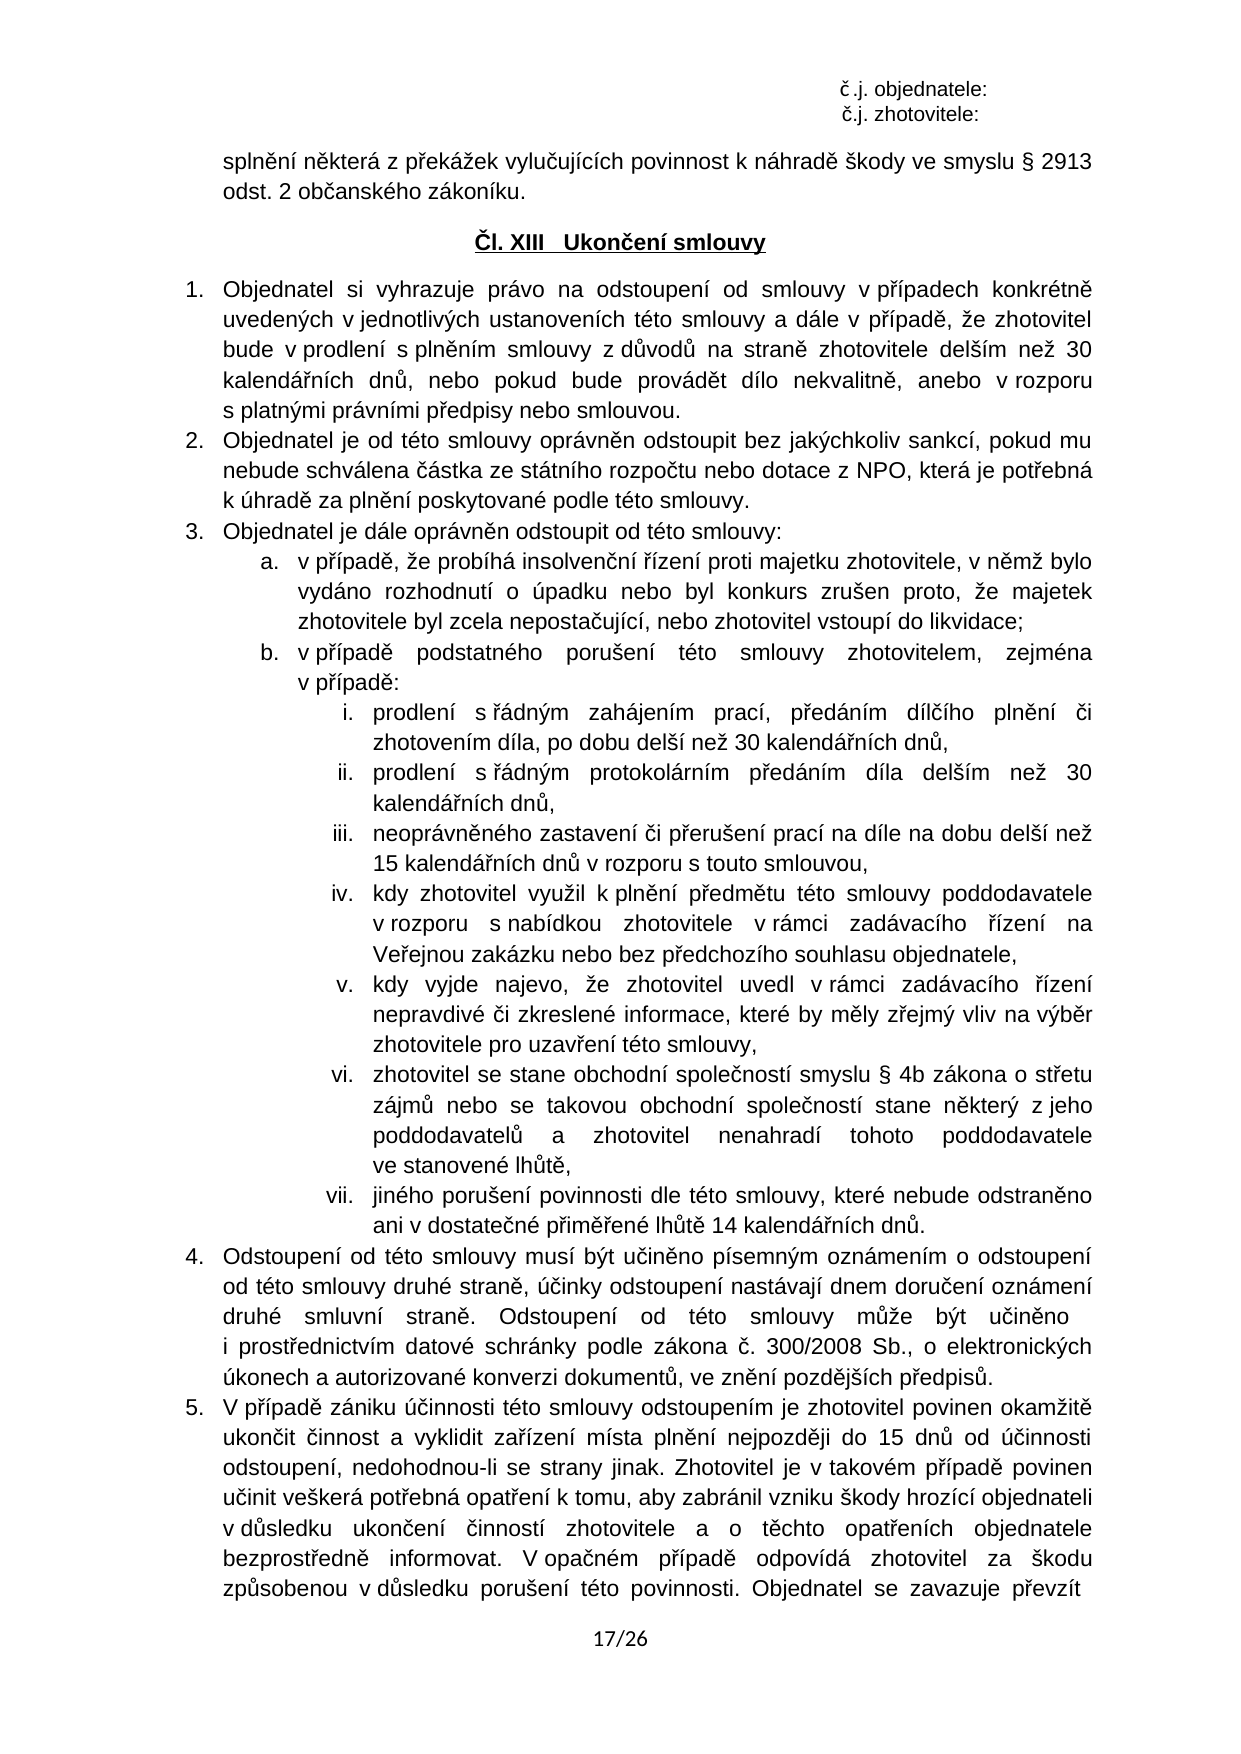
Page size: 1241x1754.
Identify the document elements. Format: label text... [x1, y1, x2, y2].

list v případě, že probíhá insolvenční řízení proti majetku zhotovitele, v němž bylo vydáno rozhodnutí o úpadku nebo byl konkurs zrušen proto, že majetek zhotovitele byl zcela nepostačující, nebo zhotovitel vstoupí do likvidace; [260, 548, 1093, 635]
list Objednatel je dále oprávněn odstoupit od této smlouvy: [185, 518, 1093, 544]
list Objednatel si vyhrazuje právo na odstoupení od smlouvy v případech konkrétně uvedených v jednotlivých ustanoveních této smlouvy a dále v případě, že zhotovitel bude v prodlení s plněním smlouvy z důvodů na straně zhotovitele delším než 30 kalendářních dnů, nebo pokud bude provádět dílo nekvalitně, anebo v rozporu s platnými právními předpisy nebo smlouvou. [185, 276, 1093, 423]
list zhotovitel se stane obchodní společností smyslu § 4b zákona o střetu zájmů nebo se takovou obchodní společností stane některý z jeho poddodavatelů a zhotovitel nenahradí tohoto poddodavatele ve stanovené lhůtě, [354, 1061, 1093, 1178]
list Odstoupení od této smlouvy musí být učiněno písemným oznámením o odstoupení od této smlouvy druhé straně, účinky odstoupení nastávají dnem doručení oznámení druhé smluvní straně. Odstoupení od této smlouvy může být učiněno i prostřednictvím datové schránky podle zákona č. 300/2008 Sb., o elektronických úkonech a autorizované konverzi dokumentů, ve znění pozdějších předpisů. [185, 1243, 1093, 1390]
list v případě podstatného porušení této smlouvy zhotovitelem, zejména v případě: [260, 638, 1093, 695]
list prodlení s řádným protokolárním předáním díla delším než 30 kalendářních dnů, [354, 759, 1093, 816]
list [185, 1394, 1093, 1601]
list kdy zhotovitel využil k plnění předmětu této smlouvy poddodavatele v rozporu s nabídkou zhotovitele v rámci zadávacího řízení na Veřejnou zakázku nebo bez předchozího souhlasu objednatele, [354, 880, 1093, 967]
list Objednatel je od této smlouvy oprávněn odstoupit bez jakýchkoliv sankcí, pokud mu nebude schválena částka ze státního rozpočtu nebo dotace z NPO, která je potřebná k úhradě za plnění poskytované podle této smlouvy. [185, 427, 1093, 514]
list prodlení s řádným zahájením prací, předáním dílčího plnění či zhotovením díla, po dobu delší než 30 kalendářních dnů, [354, 699, 1093, 756]
text Čl. XIII Ukončení smlouvy [148, 229, 1093, 255]
list kdy vyjde najevo, že zhotovitel uvedl v rámci zadávacího řízení nepravdivé či zkreslené informace, které by měly zřejmý vliv na výběr zhotovitele pro uzavření této smlouvy, [354, 971, 1093, 1058]
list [185, 148, 1093, 204]
list jiného porušení povinnosti dle této smlouvy, které nebude odstraněno ani v dostatečné přiměřené lhůtě 14 kalendářních dnů. [354, 1182, 1093, 1239]
list neoprávněného zastavení či přerušení prací na díle na dobu delší než 15 kalendářních dnů v rozporu s touto smlouvou, [354, 820, 1093, 876]
